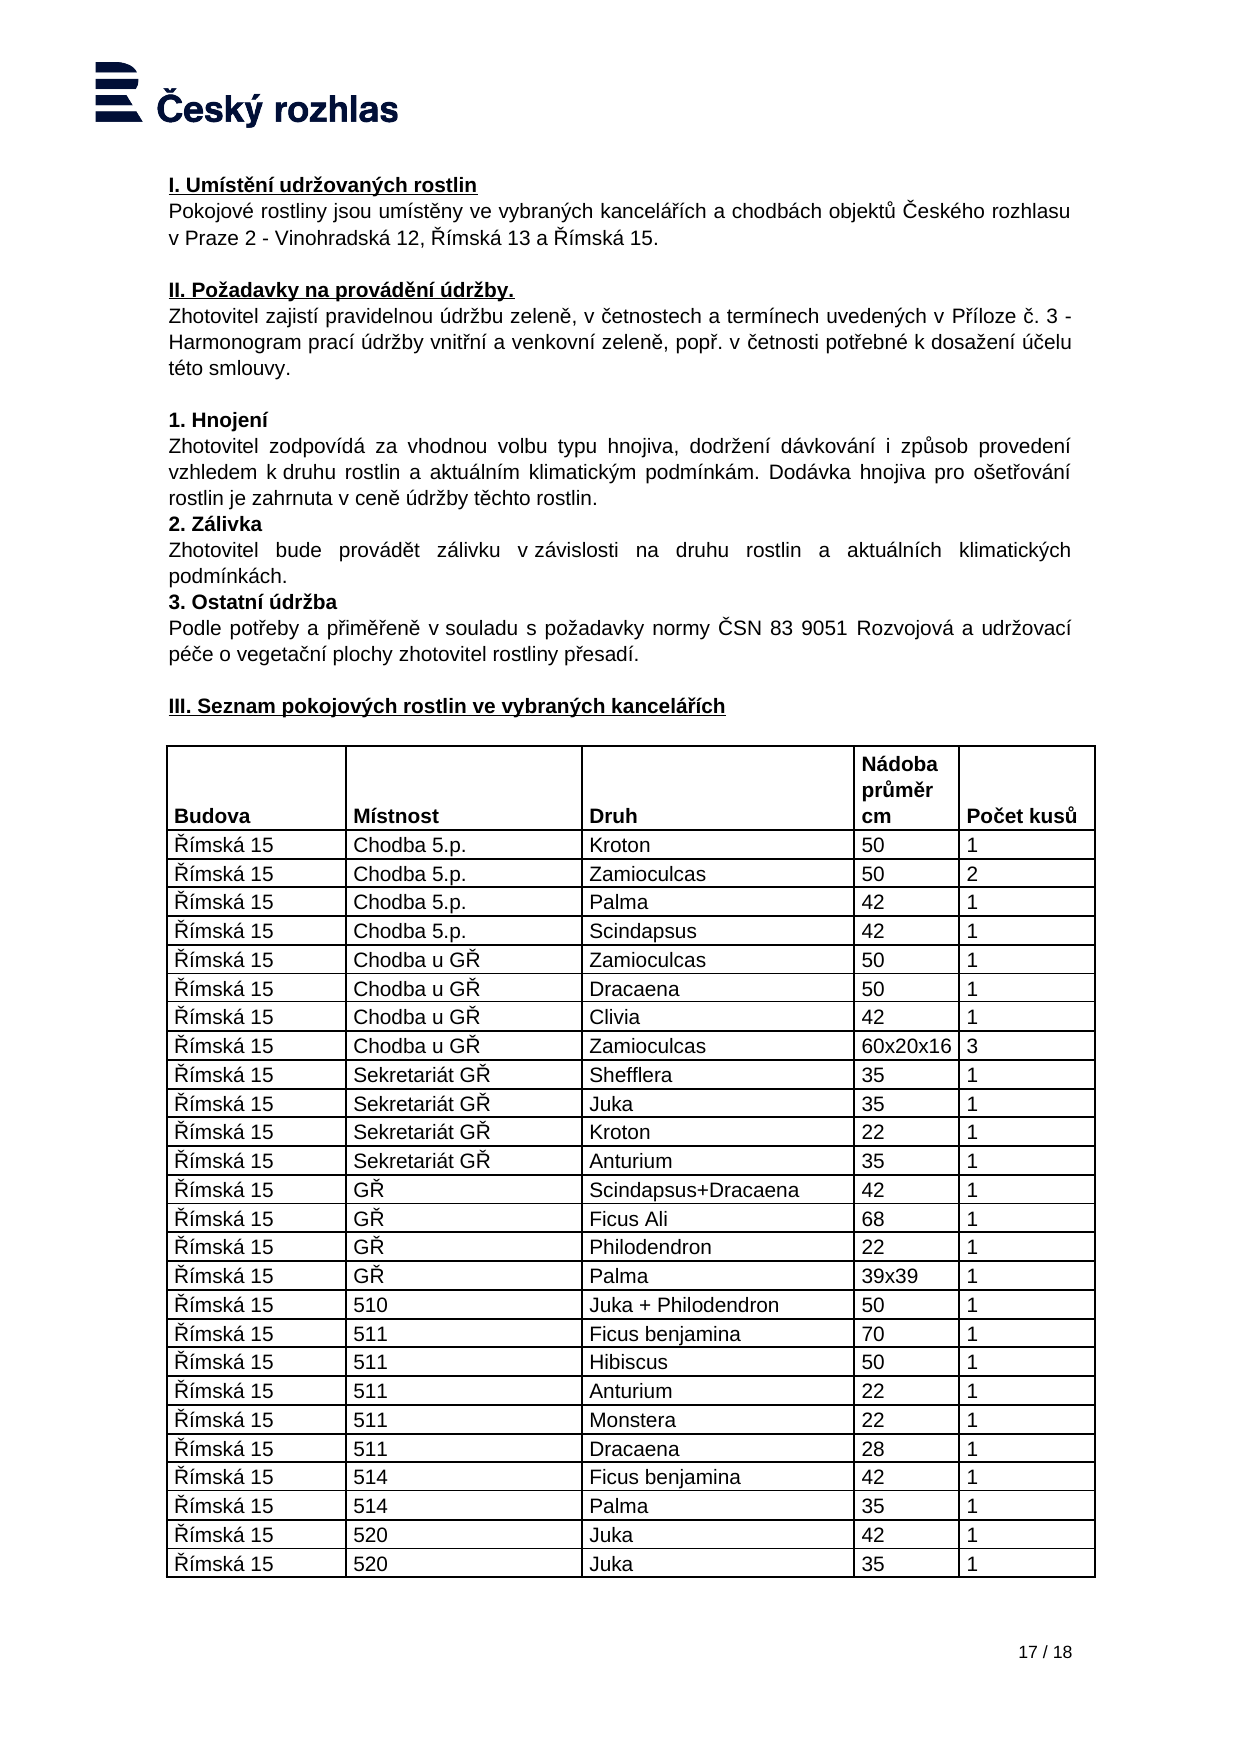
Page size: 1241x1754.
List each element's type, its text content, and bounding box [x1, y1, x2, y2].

table_cell 68 [855, 1204, 958, 1231]
table_cell Římská 15 [168, 1090, 345, 1116]
text Zhotovitel zodpovídá za vhodnou volbu typu hnojiva, dodržení dávkování i způsob provedení vzhledem k druhu rostlin a aktuálním klimatickým podmínkám. Dodávka hnojiva pro ošetřování rostlin je zahrnuta v ceně údržby těchto rostlin. [168, 432, 1072, 511]
table_cell Chodba u GŘ [347, 1002, 581, 1030]
table_cell 22 [855, 1118, 958, 1145]
table_cell 1 [960, 1291, 1094, 1317]
table_cell 1 [960, 1377, 1094, 1404]
table_cell 28 [855, 1435, 958, 1461]
table_cell 1 [960, 1549, 1094, 1576]
table_cell Chodba u GŘ [347, 1032, 581, 1059]
table_cell 1 [960, 1002, 1094, 1030]
table_cell 1 [960, 974, 1094, 1001]
table_cell Římská 15 [168, 1291, 345, 1317]
table_cell Philodendron [583, 1233, 853, 1260]
table_cell Římská 15 [168, 946, 345, 972]
text Zhotovitel zajistí pravidelnou údržbu zeleně, v četnostech a termínech uvedených v Příloze č. 3 - Harmonogram prací údržby vnitřní a venkovní zeleně, popř. v četnosti potřebné k dosažení účelu této smlouvy. [168, 302, 1072, 380]
table_cell 1 [960, 1090, 1094, 1116]
table_cell Sekretariát GŘ [347, 1147, 581, 1174]
table_cell 2 [960, 860, 1094, 886]
table_cell Palma [583, 1262, 853, 1289]
table_cell Římská 15 [168, 860, 345, 886]
table_cell 3 [960, 1032, 1094, 1059]
table_cell 520 [347, 1521, 581, 1547]
table_cell 70 [855, 1320, 958, 1346]
table_cell 35 [855, 1549, 958, 1576]
text Zhotovitel bude provádět zálivku v závislosti na druhu rostlin a aktuálních klimatických podmínkách. [168, 537, 1072, 589]
table_cell 42 [855, 888, 958, 915]
table_cell Kroton [583, 1118, 853, 1145]
table_cell 60x20x16 [855, 1032, 958, 1059]
table_cell Římská 15 [168, 888, 345, 915]
table_cell Juka [583, 1090, 853, 1116]
table_cell Římská 15 [168, 1377, 345, 1404]
table_cell Římská 15 [168, 974, 345, 1001]
text 2. Zálivka [168, 511, 1072, 537]
table_cell Římská 15 [168, 1406, 345, 1432]
table_cell 39x39 [855, 1262, 958, 1289]
table_cell Římská 15 [168, 1521, 345, 1547]
table_cell GŘ [347, 1204, 581, 1231]
table_cell 42 [855, 917, 958, 944]
table_cell Římská 15 [168, 831, 345, 857]
table_cell 1 [960, 1262, 1094, 1289]
table_cell 50 [855, 860, 958, 886]
table_cell GŘ [347, 1233, 581, 1260]
table_cell Římská 15 [168, 1262, 345, 1289]
table_cell 1 [960, 888, 1094, 915]
table_cell GŘ [347, 1176, 581, 1202]
table_cell Juka [583, 1549, 853, 1576]
table_cell Hibiscus [583, 1348, 853, 1375]
table_header Budova [168, 747, 345, 829]
table_cell 50 [855, 946, 958, 972]
table_cell Římská 15 [168, 1320, 345, 1346]
table_cell 42 [855, 1002, 958, 1030]
table_cell 514 [347, 1463, 581, 1490]
table_cell Ficus Ali [583, 1204, 853, 1231]
table_header Nádoba průměr cm [855, 747, 958, 829]
table_cell Dracaena [583, 1435, 853, 1461]
table_cell Chodba u GŘ [347, 974, 581, 1001]
text Pokojové rostliny jsou umístěny ve vybraných kancelářích a chodbách objektů Českého rozhlasu v Praze 2 - Vinohradská 12, Římská 13 a Římská 15. [168, 198, 1072, 250]
table_cell Scindapsus [583, 917, 853, 944]
table_cell Dracaena [583, 974, 853, 1001]
table_cell 22 [855, 1233, 958, 1260]
text I. Umístění udržovaných rostlin [168, 172, 1072, 198]
table_cell 22 [855, 1406, 958, 1432]
table_cell 1 [960, 1491, 1094, 1519]
table_cell Chodba u GŘ [347, 946, 581, 972]
table_cell Římská 15 [168, 1204, 345, 1231]
table_header Počet kusů [960, 747, 1094, 829]
table_cell 50 [855, 1291, 958, 1317]
table_cell Římská 15 [168, 1435, 345, 1461]
table_cell Scindapsus+Dracaena [583, 1176, 853, 1202]
table_cell Římská 15 [168, 1002, 345, 1030]
table_cell 1 [960, 1147, 1094, 1174]
table_cell Římská 15 [168, 1549, 345, 1576]
table_cell 511 [347, 1377, 581, 1404]
table_cell Římská 15 [168, 1061, 345, 1087]
table_cell 1 [960, 1463, 1094, 1490]
table_cell Římská 15 [168, 1348, 345, 1375]
table_cell Anturium [583, 1377, 853, 1404]
table_cell 1 [960, 1435, 1094, 1461]
table_cell 35 [855, 1061, 958, 1087]
table_cell Chodba 5.p. [347, 917, 581, 944]
table_cell Římská 15 [168, 917, 345, 944]
table_cell Anturium [583, 1147, 853, 1174]
table_cell Chodba 5.p. [347, 888, 581, 915]
table_cell 511 [347, 1348, 581, 1375]
table_cell 35 [855, 1147, 958, 1174]
table_cell 1 [960, 1406, 1094, 1432]
text Podle potřeby a přiměřeně v souladu s požadavky normy ČSN 83 9051 Rozvojová a udržovací péče o vegetační plochy zhotovitel rostliny přesadí. [168, 615, 1072, 667]
table_cell 35 [855, 1491, 958, 1519]
table_cell Chodba 5.p. [347, 860, 581, 886]
table_cell Palma [583, 888, 853, 915]
table_cell 50 [855, 1348, 958, 1375]
table_cell 520 [347, 1549, 581, 1576]
table_cell Sekretariát GŘ [347, 1090, 581, 1116]
text 1. Hnojení [168, 406, 1072, 432]
table_header Druh [583, 747, 853, 829]
table_cell Zamioculcas [583, 1032, 853, 1059]
text III. Seznam pokojových rostlin ve vybraných kancelářích [168, 693, 1072, 719]
table_cell 511 [347, 1435, 581, 1461]
table_cell Juka [583, 1521, 853, 1547]
table_header Místnost [347, 747, 581, 829]
table_cell 1 [960, 1176, 1094, 1202]
table_cell 22 [855, 1377, 958, 1404]
table_cell 1 [960, 831, 1094, 857]
table_cell Palma [583, 1491, 853, 1519]
picture [95, 62, 398, 128]
table_cell Římská 15 [168, 1463, 345, 1490]
table_cell 50 [855, 831, 958, 857]
table_cell Kroton [583, 831, 853, 857]
table_cell 50 [855, 974, 958, 1001]
table_cell 1 [960, 1233, 1094, 1260]
table_cell Shefflera [583, 1061, 853, 1087]
table_cell 1 [960, 1204, 1094, 1231]
text II. Požadavky na provádění údržby. [168, 276, 1072, 302]
text 3. Ostatní údržba [168, 589, 1072, 615]
table_cell Římská 15 [168, 1491, 345, 1519]
table_cell 35 [855, 1090, 958, 1116]
table_cell 1 [960, 917, 1094, 944]
table_cell 511 [347, 1320, 581, 1346]
table_cell 1 [960, 1348, 1094, 1375]
table_cell Sekretariát GŘ [347, 1118, 581, 1145]
table_cell 514 [347, 1491, 581, 1519]
table_cell Sekretariát GŘ [347, 1061, 581, 1087]
table_cell Zamioculcas [583, 860, 853, 886]
table_cell 510 [347, 1291, 581, 1317]
table_cell 42 [855, 1176, 958, 1202]
table_cell 1 [960, 1118, 1094, 1145]
table_cell Ficus benjamina [583, 1320, 853, 1346]
table_cell Clivia [583, 1002, 853, 1030]
table_cell 42 [855, 1463, 958, 1490]
table_cell Zamioculcas [583, 946, 853, 972]
table_cell Monstera [583, 1406, 853, 1432]
table_cell 1 [960, 1320, 1094, 1346]
table_cell Římská 15 [168, 1032, 345, 1059]
table_cell 1 [960, 946, 1094, 972]
table_cell Juka + Philodendron [583, 1291, 853, 1317]
table_cell Římská 15 [168, 1147, 345, 1174]
table_cell 1 [960, 1061, 1094, 1087]
table_cell Chodba 5.p. [347, 831, 581, 857]
table_cell GŘ [347, 1262, 581, 1289]
table_cell Římská 15 [168, 1176, 345, 1202]
table_cell Ficus benjamina [583, 1463, 853, 1490]
table_cell 42 [855, 1521, 958, 1547]
table_cell Římská 15 [168, 1118, 345, 1145]
table_cell Římská 15 [168, 1233, 345, 1260]
table_cell 511 [347, 1406, 581, 1432]
table_cell 1 [960, 1521, 1094, 1547]
